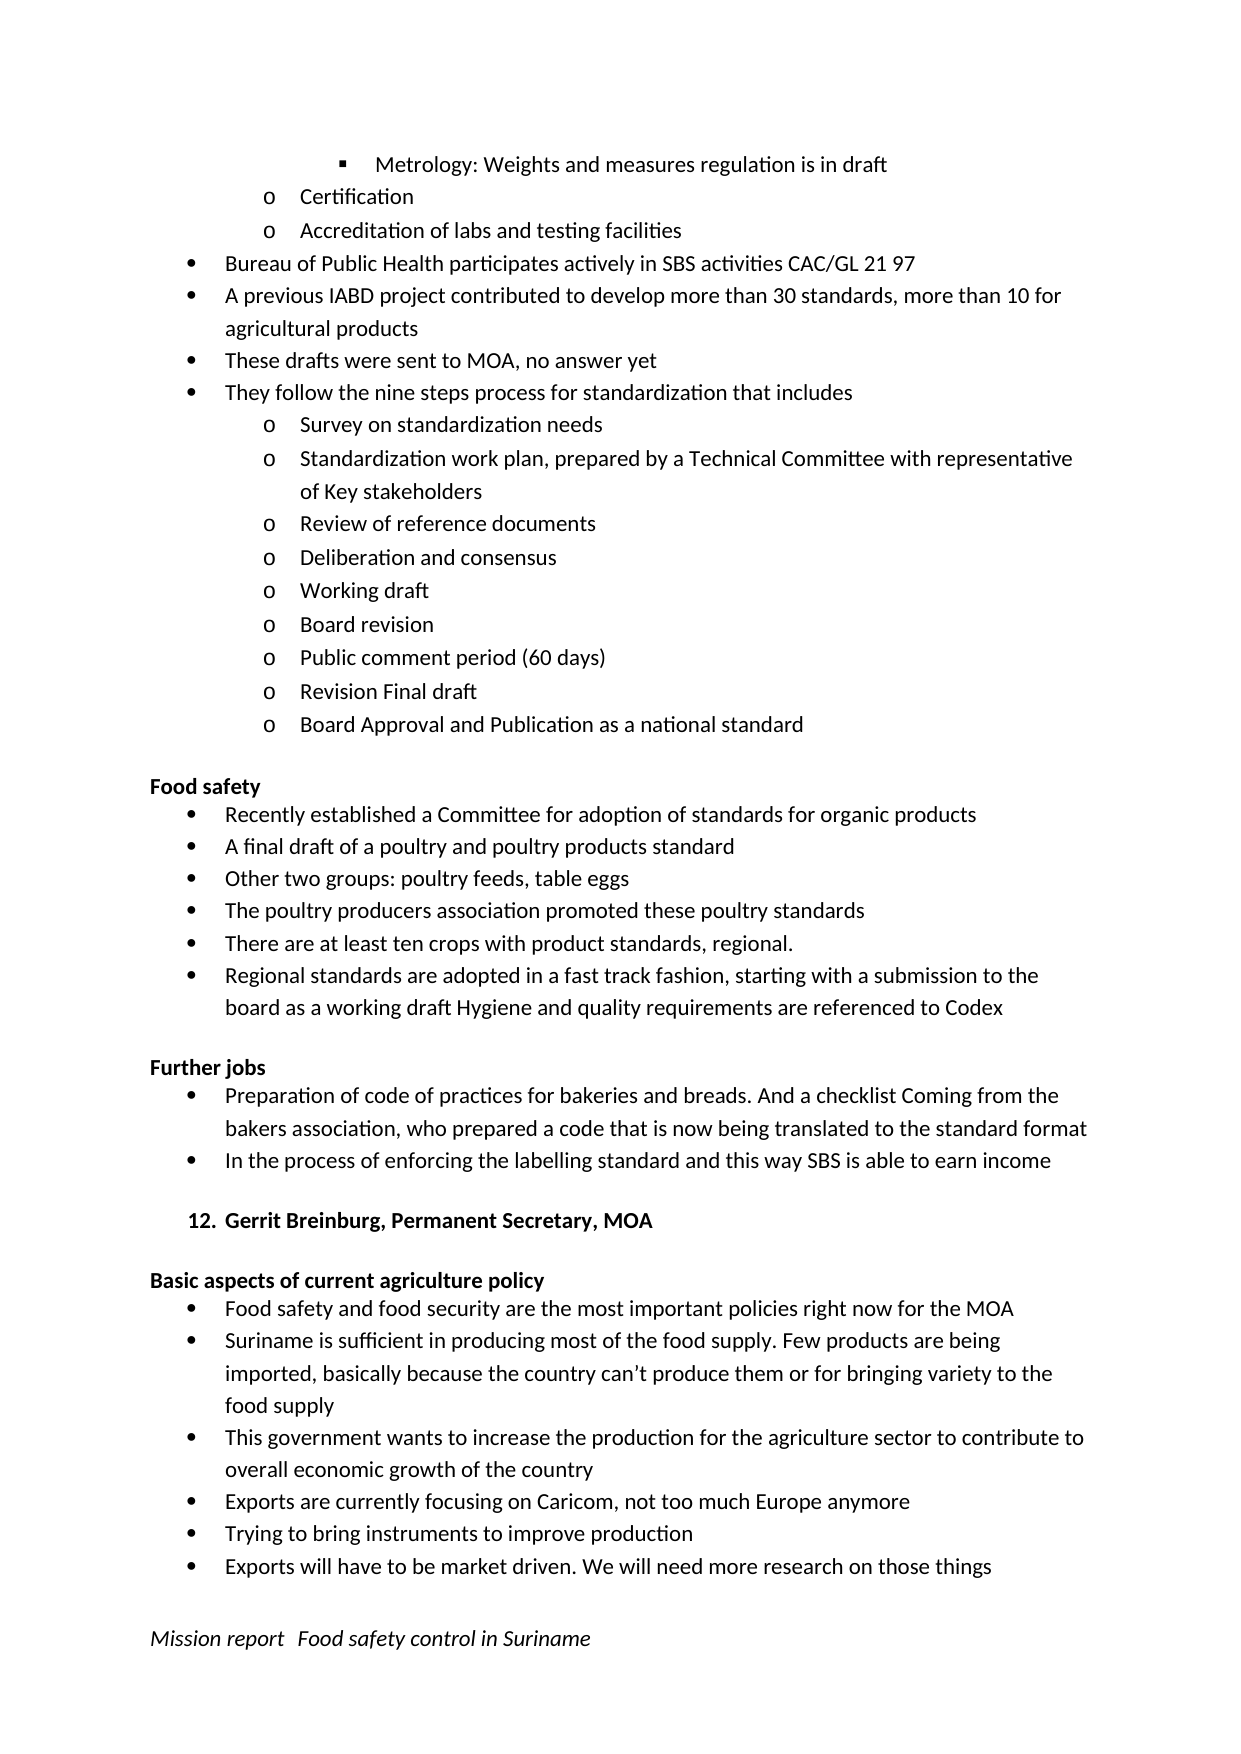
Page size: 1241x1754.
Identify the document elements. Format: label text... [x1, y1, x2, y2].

list These drafts were sent to MOA, no answer yet [187, 346, 1090, 374]
list The poultry producers association promoted these poultry standards [187, 897, 1090, 925]
list Review of reference documents [262, 509, 1090, 538]
list Exports will have to be market driven. We will need more research on those things [187, 1552, 1090, 1580]
list Standardization work plan, prepared by a Technical Committee with representative of Key stakeholders [262, 444, 1090, 505]
list A final draft of a poultry and poultry products standard [187, 832, 1090, 860]
list Revision Final draft [262, 677, 1090, 706]
list Other two groups: poultry feeds, table eggs [187, 864, 1090, 892]
list Bureau of Public Health participates actively in SBS activities CAC/GL 21 97 [187, 249, 1090, 277]
list Suriname is sufficient in producing most of the food supply. Few products are being imported, basically because the country can’t produce them or for bringing variety to the food supply [187, 1326, 1090, 1419]
list There are at least ten crops with product standards, regional. [187, 929, 1090, 957]
list Public comment period (60 days) [262, 643, 1090, 673]
list Board revision [262, 610, 1090, 639]
list Trying to bring instruments to improve production [187, 1519, 1090, 1548]
list Preparation of code of practices for bakeries and breads. And a checklist Coming from the bakers association, who prepared a code that is now being translated to the standard format [187, 1081, 1090, 1142]
list Regional standards are adopted in a fast track fashion, starting with a submission to the board as a working draft Hygiene and quality requirements are referenced to Codex [187, 961, 1090, 1021]
text Food safety [150, 772, 1090, 800]
list Gerrit Breinburg, Permanent Secretary, MOA [187, 1206, 1090, 1234]
list Accreditation of labs and testing facilities [262, 216, 1090, 245]
list Board Approval and Publication as a national standard [262, 711, 1090, 740]
list They follow the nine steps process for standardization that includes [187, 378, 1090, 406]
list In the process of enforcing the labelling standard and this way SBS is able to earn income [187, 1146, 1090, 1174]
list This government wants to increase the production for the agriculture sector to contribute to overall economic growth of the country [187, 1423, 1090, 1483]
list Exports are currently focusing on Caricom, not too much Europe anymore [187, 1487, 1090, 1515]
list Survey on standardization needs [262, 410, 1090, 439]
text Further jobs [150, 1053, 1090, 1081]
list Metrology: Weights and measures regulation is in draft [337, 150, 1090, 178]
list Recently established a Committee for adoption of standards for organic products [187, 800, 1090, 828]
list Working draft [262, 576, 1090, 606]
list Deliberation and consensus [262, 543, 1090, 572]
list Food safety and food security are the most important policies right now for the MOA [187, 1294, 1090, 1322]
list A previous IABD project contributed to develop more than 30 standards, more than 10 for agricultural products [187, 281, 1090, 342]
text Basic aspects of current agriculture policy [150, 1266, 1090, 1294]
list Certification [262, 182, 1090, 211]
